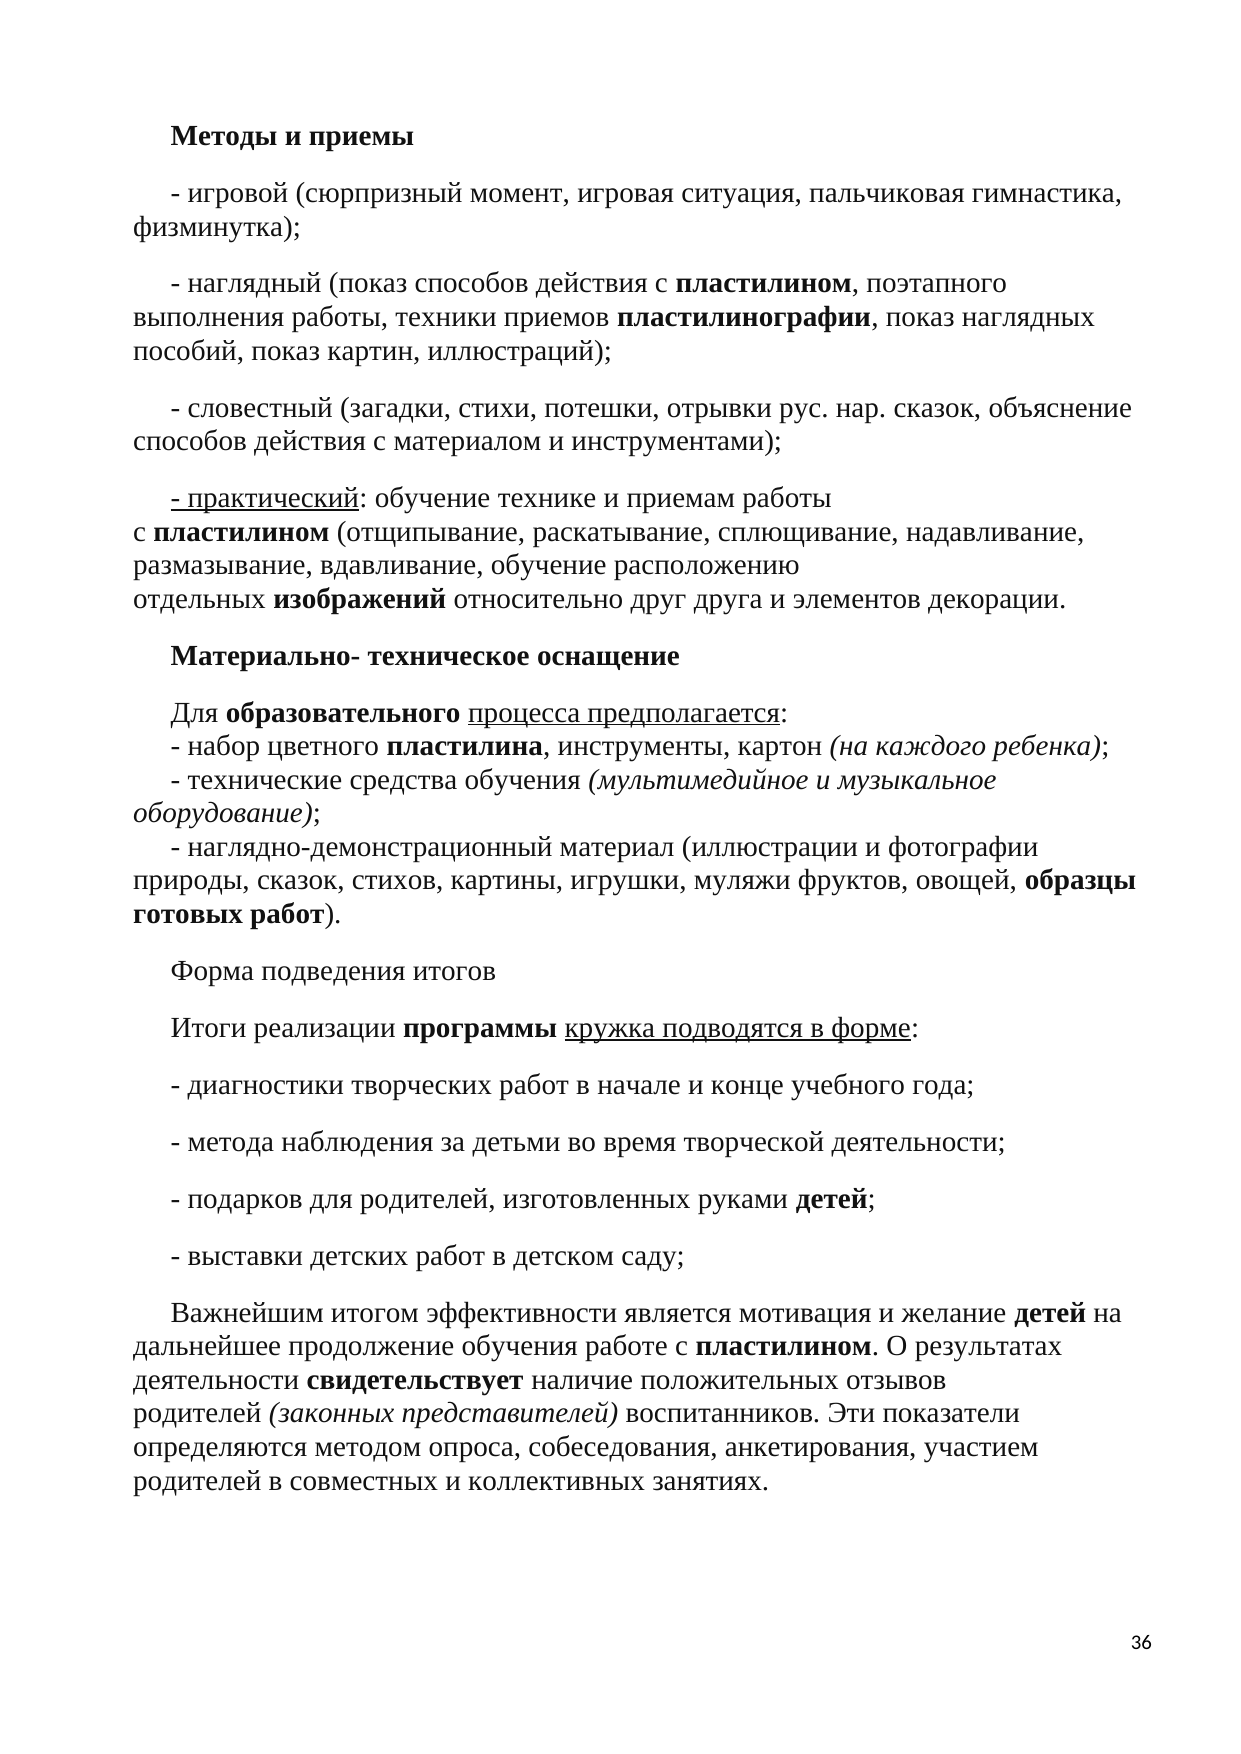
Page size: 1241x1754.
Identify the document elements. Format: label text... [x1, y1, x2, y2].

text - практический: обучение технике и приемам работы с пластилином (отщипывание, раскатывание, сплющивание, надавливание, размазывание, вдавливание, обучение расположению отдельных изображений относительно друг друга и элементов декорации. [133, 480, 1152, 614]
text Для образовательного процесса предполагается: [133, 695, 1152, 728]
text Методы и приемы [133, 118, 1152, 152]
text - подарков для родителей, изготовленных руками детей; [133, 1181, 1152, 1214]
text Важнейшим итогом эффективности является мотивация и желание детей на дальнейшее продолжение обучения работе с пластилином. О результатах деятельности свидетельствует наличие положительных отзывов родителей (законных представителей) воспитанников. Эти показатели определяются методом опроса, собеседования, анкетирования, участием родителей в совместных и коллективных занятиях. [133, 1295, 1152, 1496]
text - выставки детских работ в детском саду; [133, 1238, 1152, 1271]
text - словестный (загадки, стихи, потешки, отрывки рус. нар. сказок, объяснение способов действия с материалом и инструментами); [133, 390, 1152, 457]
text - наглядно-демонстрационный материал (иллюстрации и фотографии природы, сказок, стихов, картины, игрушки, муляжи фруктов, овощей, образцы готовых работ). [133, 829, 1152, 929]
text Форма подведения итогов [133, 953, 1152, 987]
text - диагностики творческих работ в начале и конце учебного года; [133, 1067, 1152, 1101]
text - набор цветного пластилина, инструменты, картон (на каждого ребенка); [133, 728, 1152, 762]
text - технические средства обучения (мультимедийное и музыкальное оборудование); [133, 762, 1152, 829]
text - наглядный (показ способов действия с пластилином, поэтапного выполнения работы, техники приемов пластилинографии, показ наглядных пособий, показ картин, иллюстраций); [133, 266, 1152, 366]
text - игровой (сюрпризный момент, игровая ситуация, пальчиковая гимнастика, физминутка); [133, 175, 1152, 242]
text Итоги реализации программы кружка подводятся в форме: [133, 1010, 1152, 1043]
text - метода наблюдения за детьми во время творческой деятельности; [133, 1124, 1152, 1157]
text Материально- техническое оснащение [133, 638, 1152, 671]
